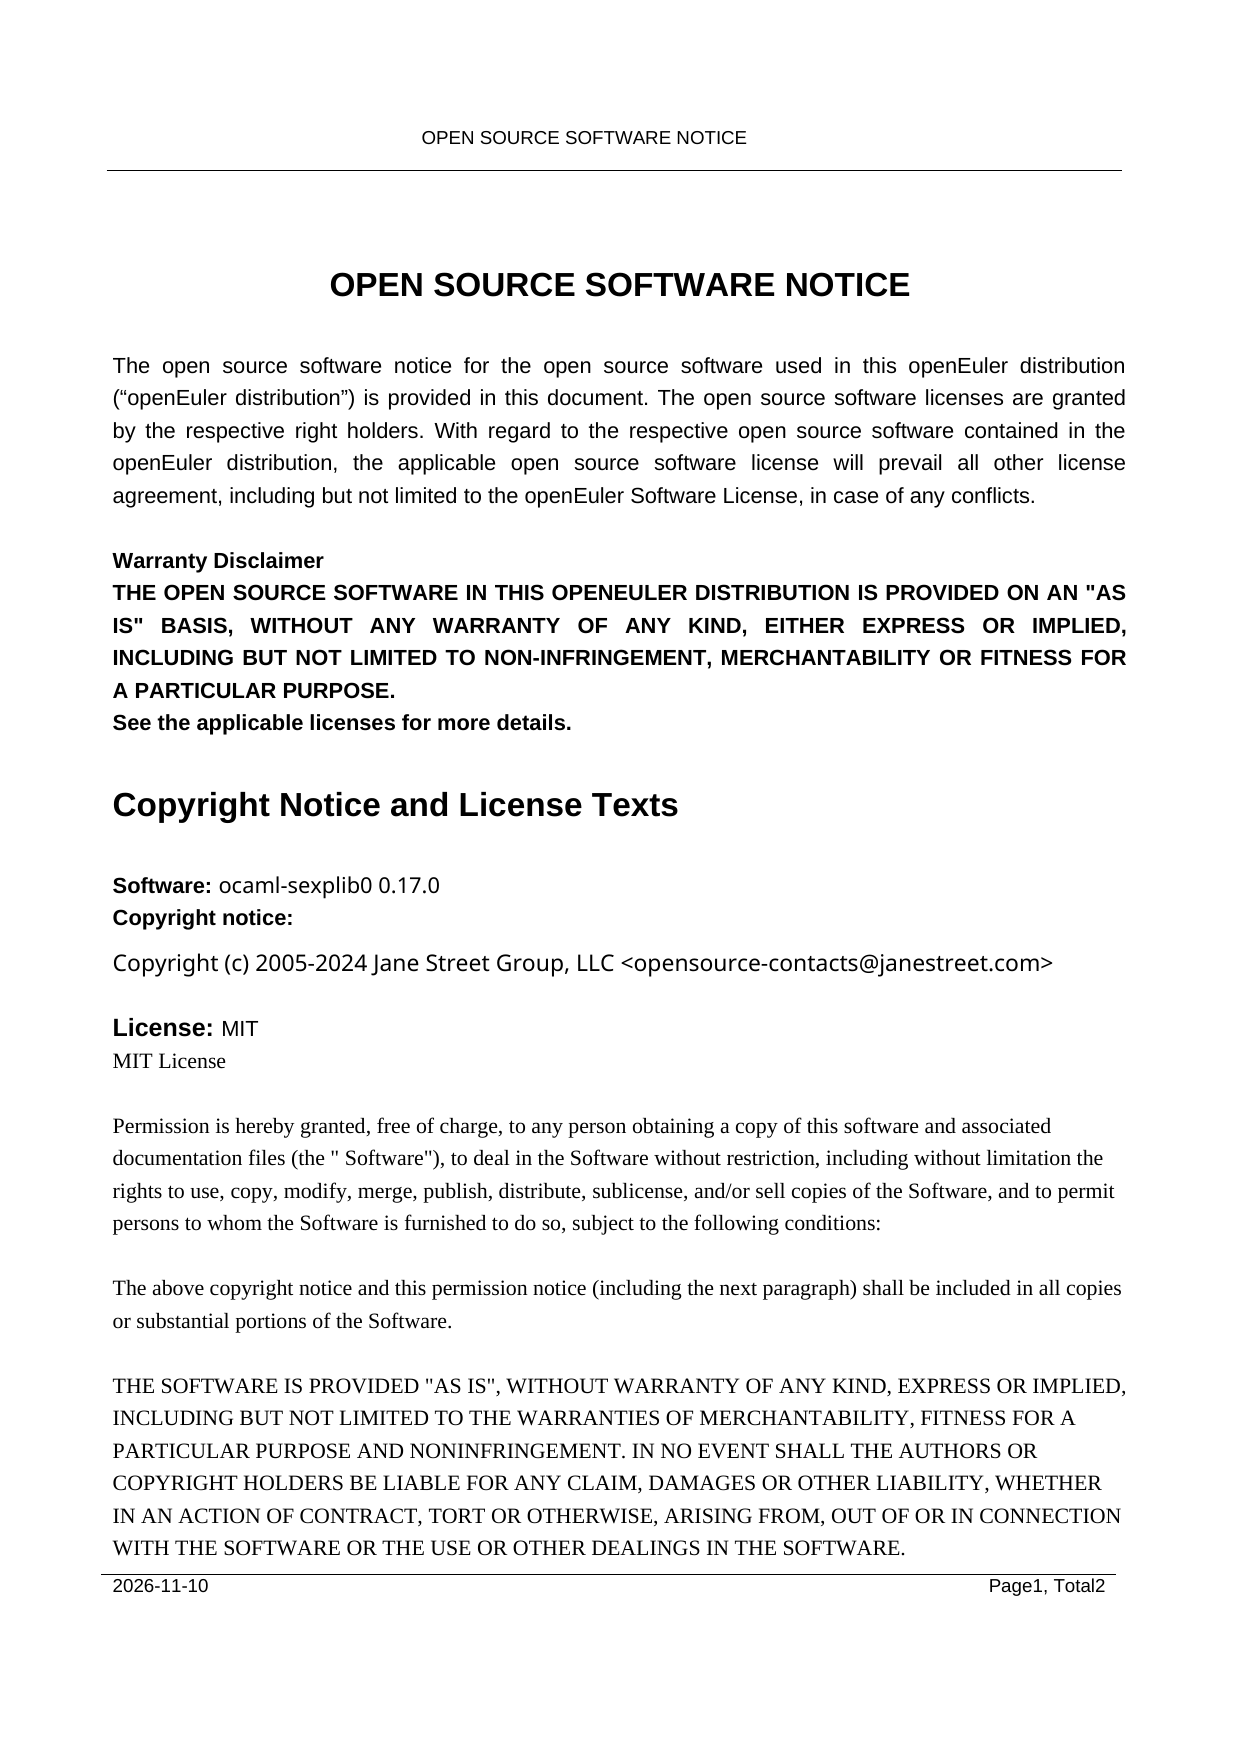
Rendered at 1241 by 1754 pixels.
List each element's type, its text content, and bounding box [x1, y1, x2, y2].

text License: MIT [112, 1012, 1128, 1044]
text The open source software notice for the open source software used in this openEuler distribution (“openEuler distribution”) is provided in this document. The open source software licenses are granted by the respective right holders. With regard to the respective open source software contained in the openEuler distribution, the applicable open source software license will prevail all other license agreement, including but not limited to the openEuler Software License, in case of any conflicts. [112, 349, 1128, 511]
text Warranty Disclaimer [112, 544, 1128, 576]
title Software: ocaml-sexplib0 0.17.0 [112, 869, 1128, 901]
text Copyright (c) 2005-2024 Jane Street Group, LLC <opensource-contacts@janestreet.com> [112, 947, 1128, 1012]
text OPEN SOURCE SOFTWARE NOTICE [112, 251, 1128, 316]
text Copyright notice: [112, 901, 1128, 934]
text Copyright Notice and License Texts [112, 771, 1128, 836]
text THE OPEN SOURCE SOFTWARE IN THIS OPENEULER DISTRIBUTION IS PROVIDED ON AN "AS IS" BASIS, WITHOUT ANY WARRANTY OF ANY KIND, EITHER EXPRESS OR IMPLIED, INCLUDING BUT NOT LIMITED TO NON-INFRINGEMENT, MERCHANTABILITY OR FITNESS FOR A PARTICULAR PURPOSE. See the applicable licenses for more details. [112, 576, 1128, 739]
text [112, 1044, 1128, 1564]
